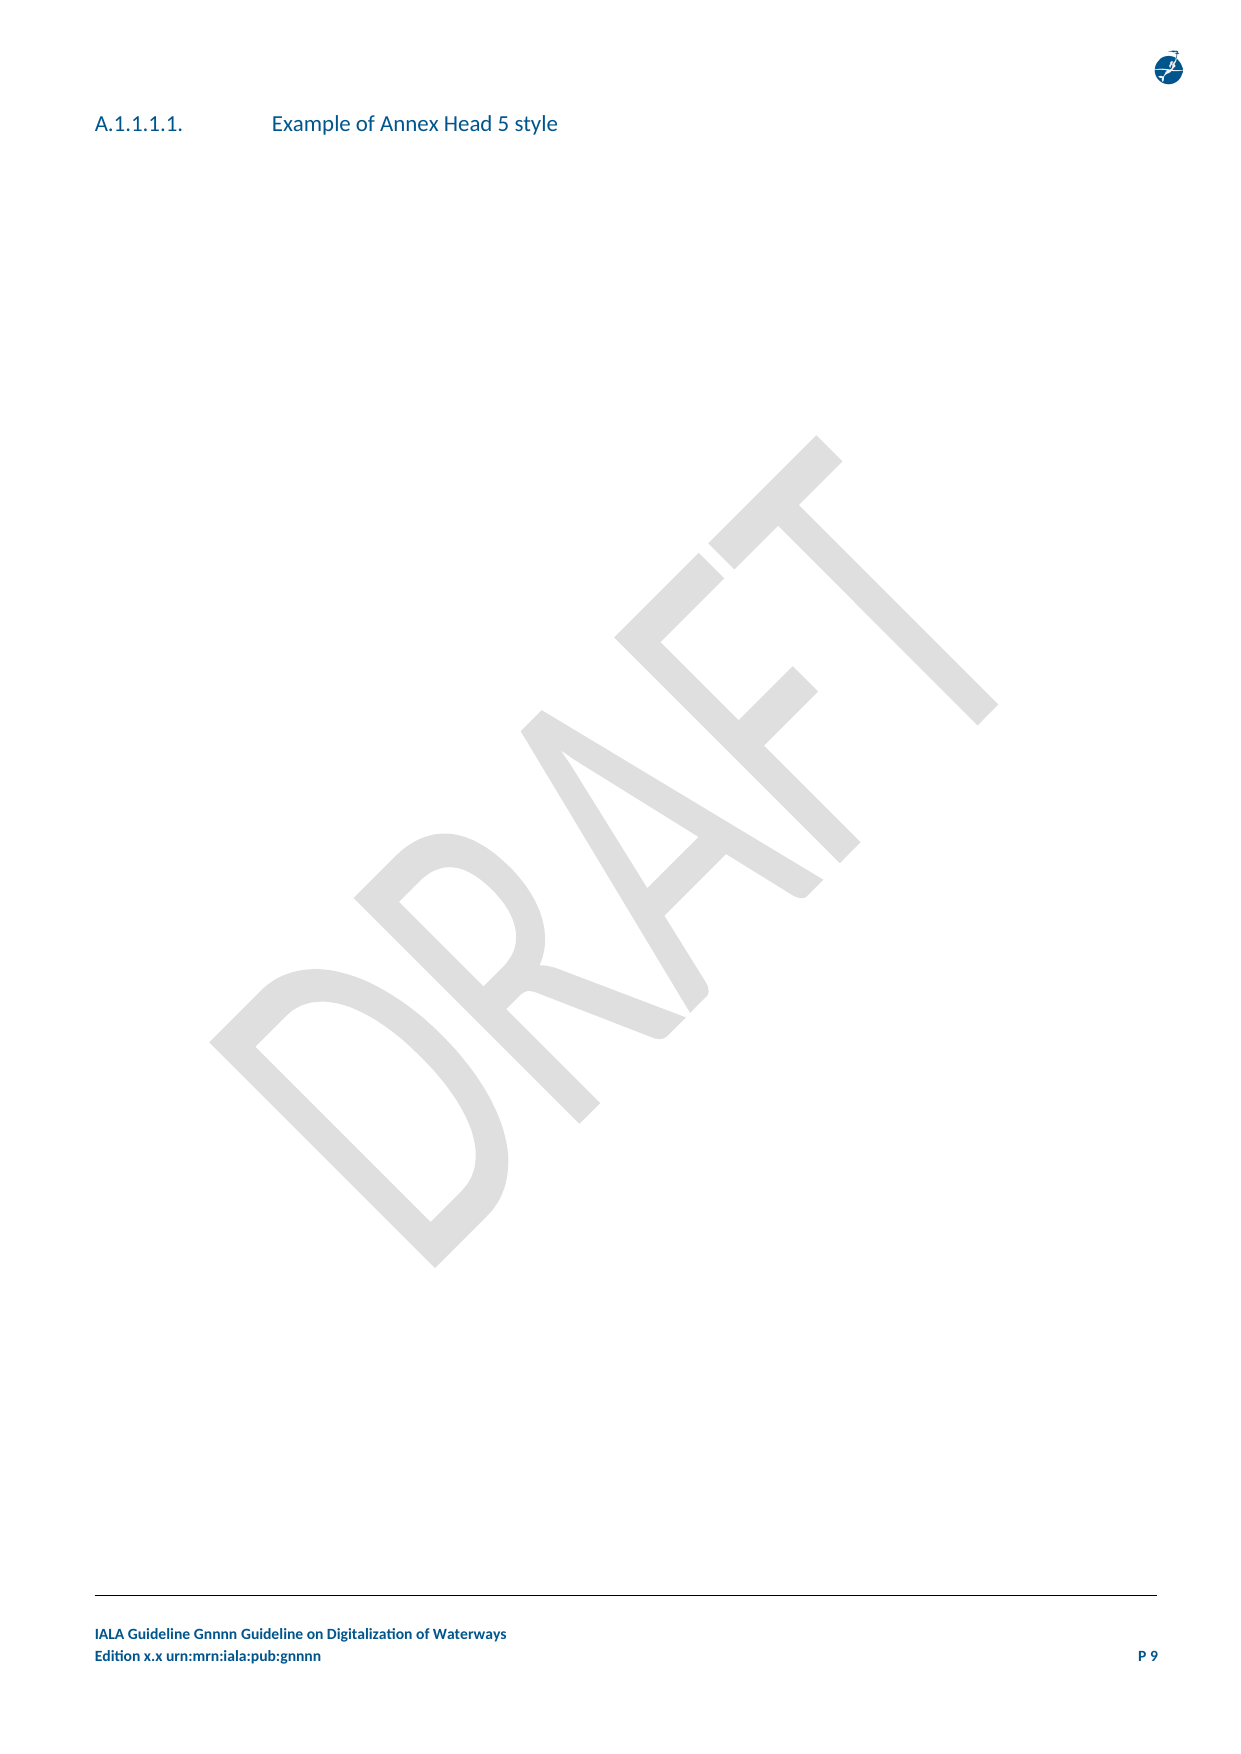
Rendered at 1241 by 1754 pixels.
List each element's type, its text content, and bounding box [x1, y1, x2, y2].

text Example of Annex Head 5 style [94, 109, 1157, 137]
picture [1123, 0, 1241, 119]
